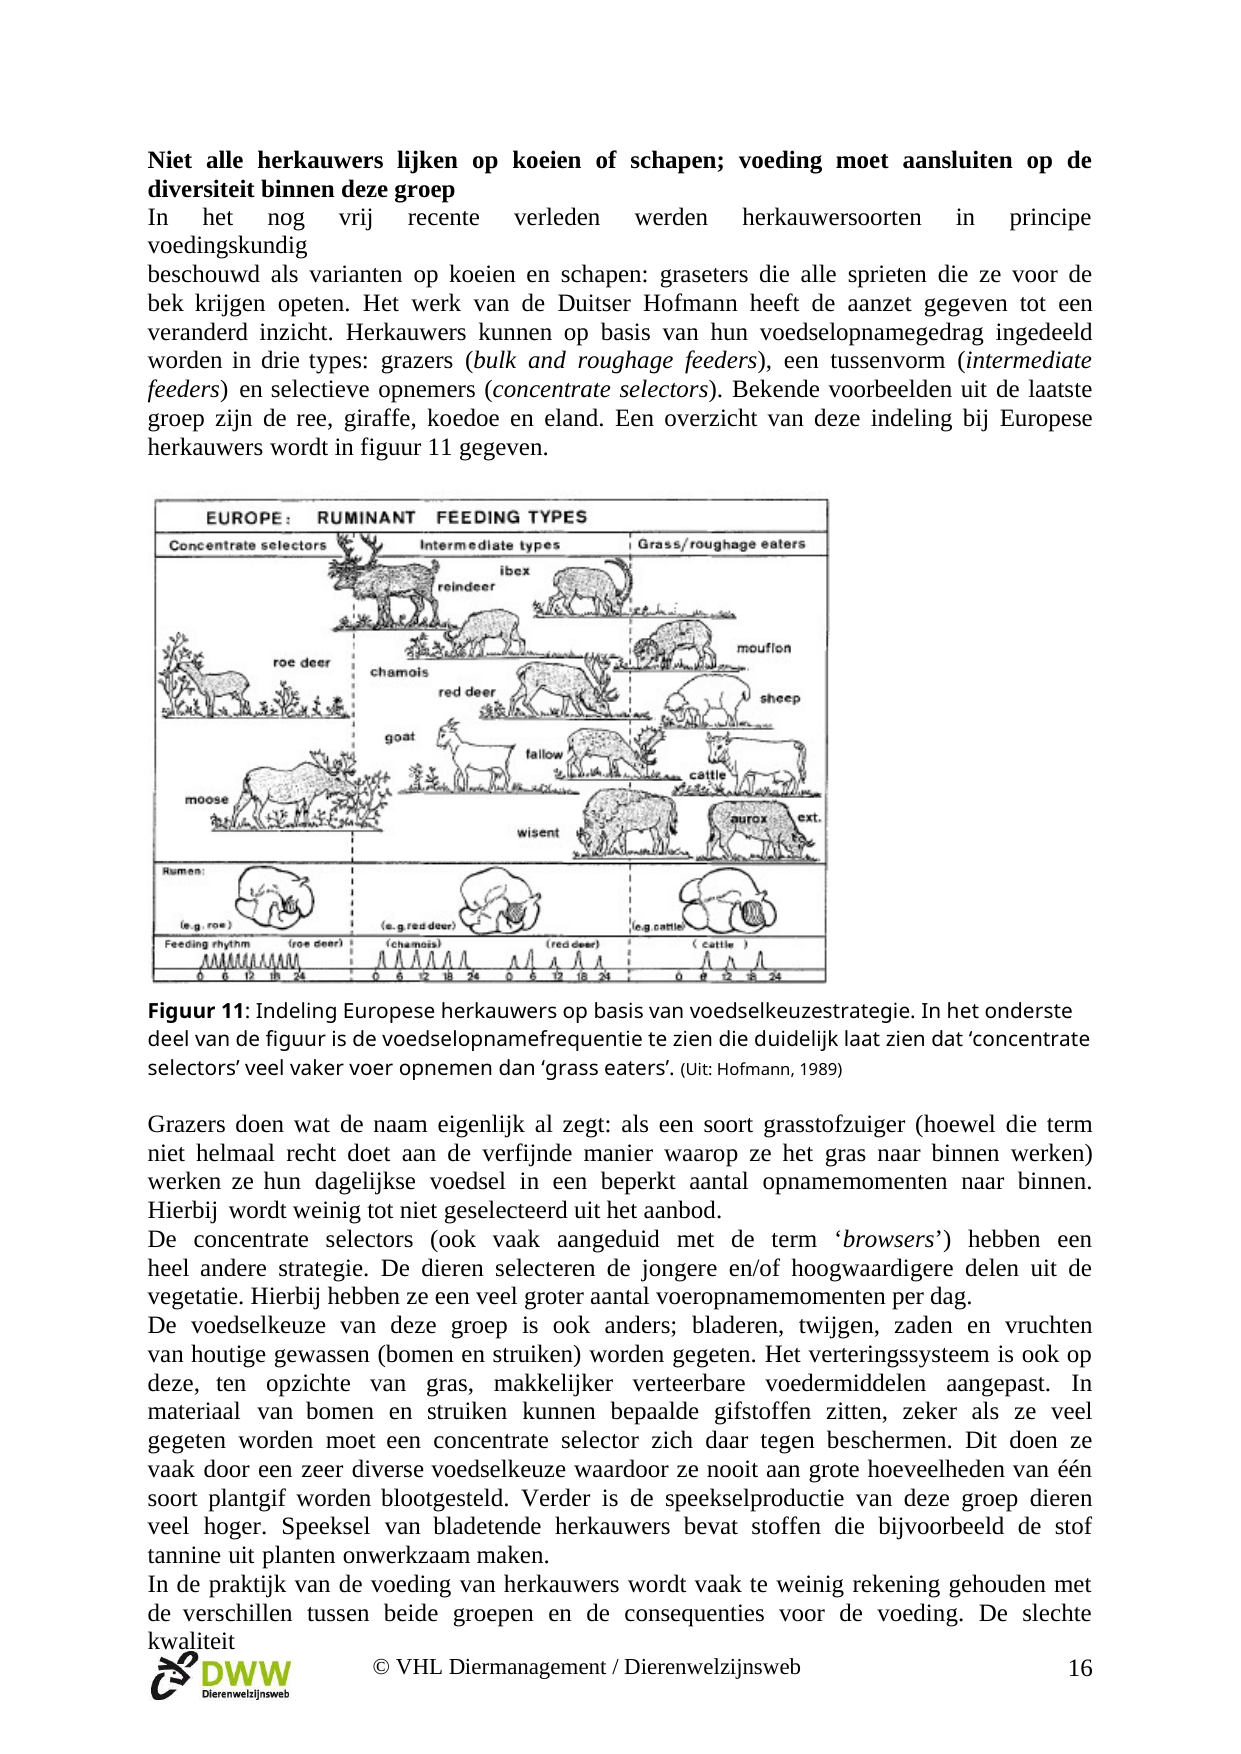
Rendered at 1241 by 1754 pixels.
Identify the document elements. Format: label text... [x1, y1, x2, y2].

text Grazers doen wat de naam eigenlijk al zegt: als een soort grasstofzuiger (hoewel die term niet helmaal recht doet aan de verfijnde manier waarop ze het gras naar binnen werken) werken ze hun dagelijkse voedsel in een beperkt aantal opnamemomenten naar binnen. Hierbij wordt weinig tot niet geselecteerd uit het aanbod. [147, 1109, 1093, 1224]
subtitle Niet alle herkauwers lijken op koeien of schapen; voeding moet aansluiten op de diversiteit binnen deze groep [147, 145, 1092, 203]
text beschouwd als varianten op koeien en schapen: graseters die alle sprieten die ze voor de bek krijgen opeten. Het werk van de Duitser Hofmann heeft de aanzet gegeven tot een veranderd inzicht. Herkauwers kunnen op basis van hun voedselopnamegedrag ingedeeld worden in drie types: grazers (bulk and roughage feeders), een tussenvorm (intermediate feeders) en selectieve opnemers (concentrate selectors). Bekende voorbeelden uit de laatste groep zijn de ree, giraffe, koedoe en eland. Een overzicht van deze indeling bij Europese herkauwers wordt in figuur 11 gegeven. [147, 259, 1093, 460]
text In de praktijk van de voeding van herkauwers wordt vaak te weinig rekening gehouden met de verschillen tussen beide groepen en de consequenties voor de voeding. De slechte kwaliteit [147, 1569, 1092, 1655]
text De concentrate selectors (ook vaak aangeduid met de term ‘browsers’) hebben een heel andere strategie. De dieren selecteren de jongere en/of hoogwaardigere delen uit de vegetatie. Hierbij hebben ze een veel groter aantal voeropnamemomenten per dag. [147, 1224, 1092, 1310]
text Figuur 11: Indeling Europese herkauwers op basis van voedselkeuzestrategie. In het onderste deel van de figuur is de voedselopnamefrequentie te zien die duidelijk laat zien dat ‘concentrate selectors’ veel vaker voer opnemen dan ‘grass eaters’. (Uit: Hofmann, 1989) [147, 996, 1093, 1081]
text In het nog vrij recente verleden werden herkauwersoorten in principe voedingskundig [147, 203, 1092, 259]
picture [147, 490, 835, 993]
picture [147, 1655, 296, 1701]
text De voedselkeuze van deze groep is ook anders; bladeren, twijgen, zaden en vruchten van houtige gewassen (bomen en struiken) worden gegeten. Het verteringssysteem is ook op deze, ten opzichte van gras, makkelijker verteerbare voedermiddelen aangepast. In materiaal van bomen en struiken kunnen bepaalde gifstoffen zitten, zeker als ze veel gegeten worden moet een concentrate selector zich daar tegen beschermen. Dit doen ze vaak door een zeer diverse voedselkeuze waardoor ze nooit aan grote hoeveelheden van één soort plantgif worden blootgesteld. Verder is de speekselproductie van deze groep dieren veel hoger. Speeksel van bladetende herkauwers bevat stoffen die bijvoorbeeld de stof tannine uit planten onwerkzaam maken. [147, 1310, 1093, 1569]
